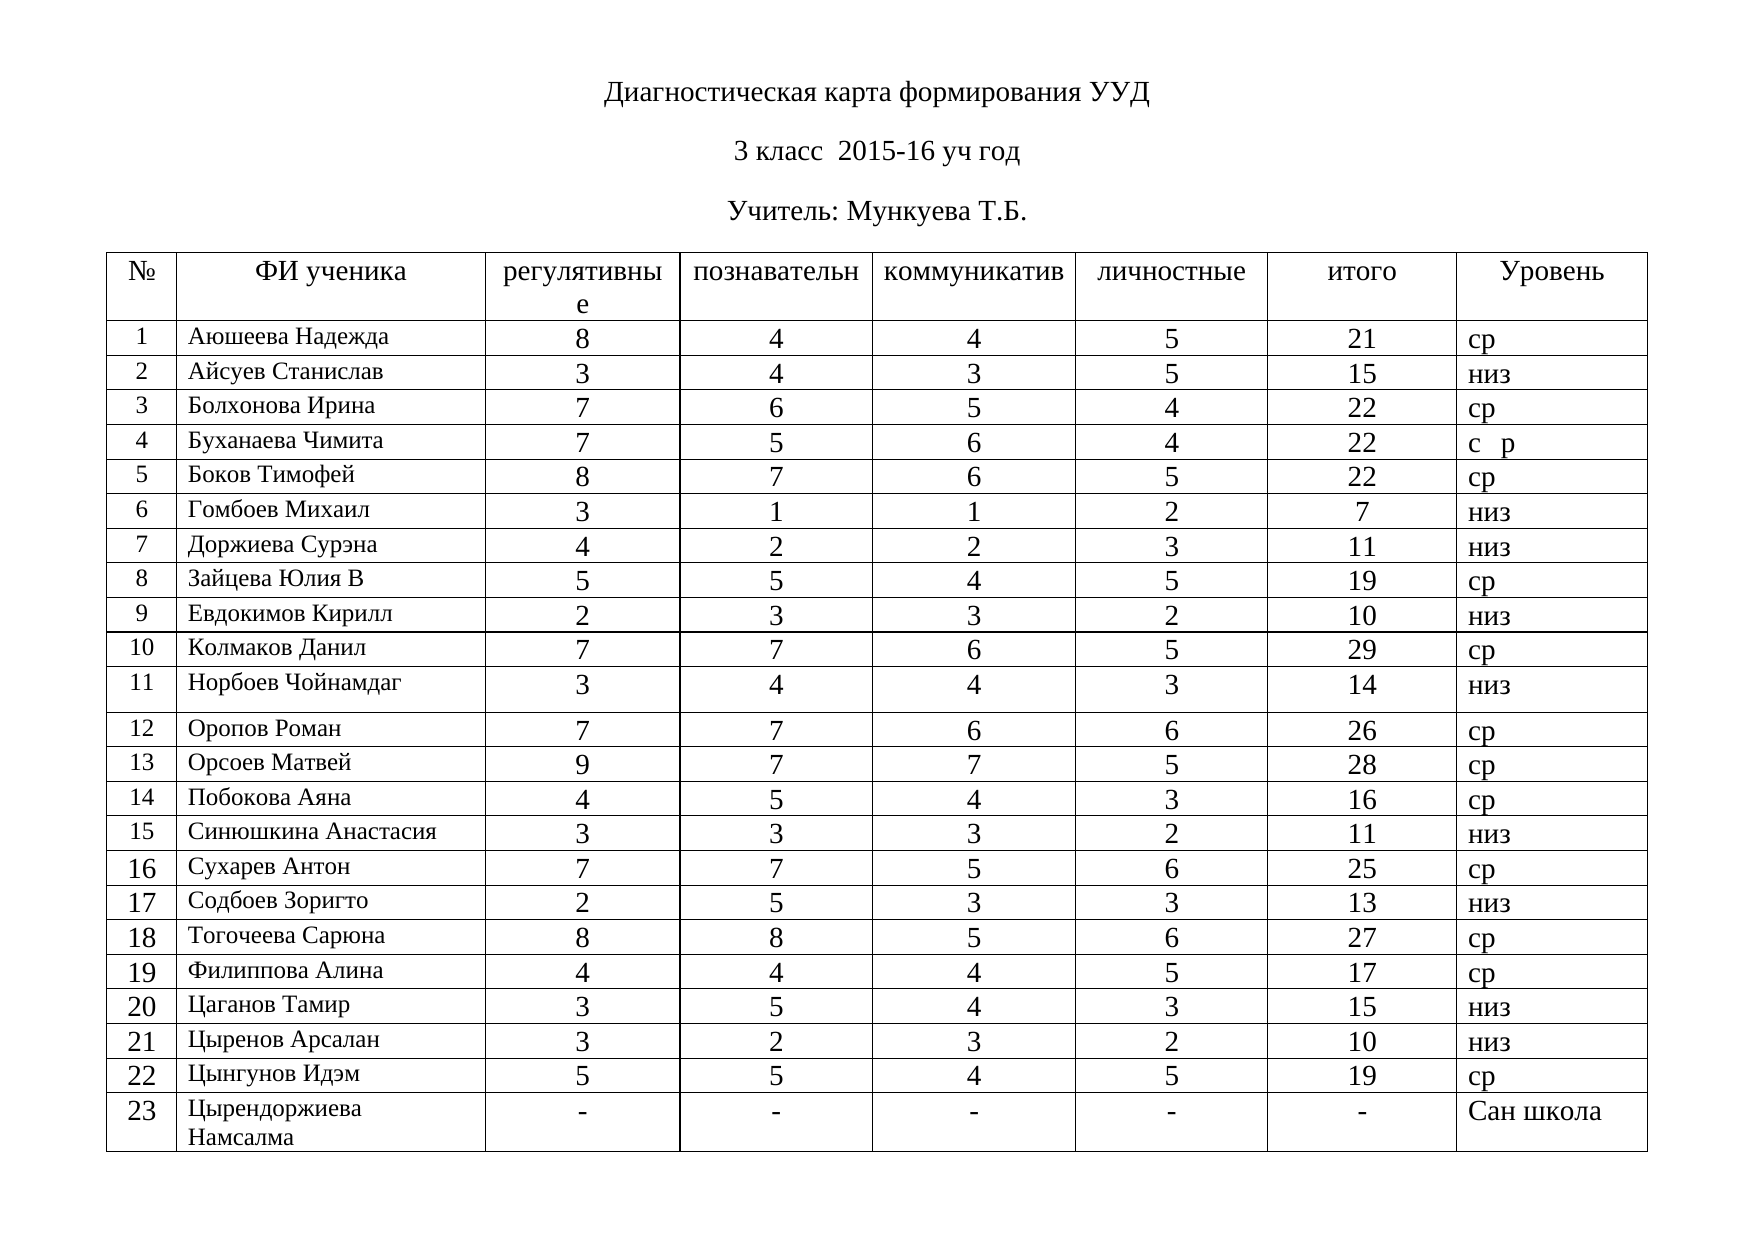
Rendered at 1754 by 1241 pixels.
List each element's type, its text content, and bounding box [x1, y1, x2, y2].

table_cell 20 [107, 989, 176, 1023]
table_cell 3 [1076, 782, 1267, 815]
table_header итого [1268, 253, 1456, 320]
table_cell Болхонова Ирина [177, 390, 485, 424]
table_cell 6 [1076, 920, 1267, 954]
table_cell 1 [107, 321, 176, 355]
table_cell 3 [1076, 989, 1267, 1023]
table_cell 2 [873, 529, 1075, 562]
table_cell 26 [1268, 713, 1456, 746]
table_cell 3 [1076, 886, 1267, 919]
table_cell 22 [1268, 425, 1456, 458]
table_cell 18 [107, 920, 176, 954]
table_cell 5 [681, 425, 872, 458]
table_cell 6 [107, 494, 176, 528]
table_cell 9 [486, 747, 679, 781]
table_cell Айсуев Станислав [177, 356, 485, 389]
table_cell 2 [107, 356, 176, 389]
text Диагностическая карта формирования УУД [118, 74, 1636, 107]
table_cell с р [1457, 425, 1647, 458]
table_cell 3 [107, 390, 176, 424]
table_cell - [873, 1093, 1075, 1151]
table_cell 14 [107, 782, 176, 815]
table_cell 4 [1076, 425, 1267, 458]
table_cell 8 [486, 321, 679, 355]
table_cell 2 [681, 529, 872, 562]
table_cell 3 [873, 598, 1075, 631]
table_cell 3 [486, 816, 679, 850]
table_cell 7 [486, 390, 679, 424]
table_cell 7 [107, 529, 176, 562]
table_cell 13 [1268, 886, 1456, 919]
table_cell 10 [1268, 598, 1456, 631]
table_cell Сан школа [1457, 1093, 1647, 1151]
table_cell 8 [681, 920, 872, 954]
table_cell 3 [486, 667, 679, 712]
table_cell 3 [873, 1024, 1075, 1057]
table_cell ср [1457, 390, 1647, 424]
table_cell 7 [1268, 494, 1456, 528]
table_cell Цырендоржиева Намсалма [177, 1093, 485, 1151]
table_cell 2 [1076, 494, 1267, 528]
table_cell 1 [681, 494, 872, 528]
table_cell 28 [1268, 747, 1456, 781]
table_cell 5 [873, 390, 1075, 424]
table_cell низ [1457, 886, 1647, 919]
table_cell 4 [107, 425, 176, 458]
table_cell 4 [681, 356, 872, 389]
table_cell Зайцева Юлия В [177, 563, 485, 597]
table_cell 5 [1076, 1059, 1267, 1092]
table_cell Норбоев Чойнамдаг [177, 667, 485, 712]
table_cell 4 [681, 321, 872, 355]
table_cell низ [1457, 989, 1647, 1023]
table_cell 3 [486, 989, 679, 1023]
table_cell 5 [1076, 563, 1267, 597]
table_cell 7 [681, 633, 872, 666]
table_cell 5 [1076, 460, 1267, 493]
table_cell 5 [681, 563, 872, 597]
table_cell 4 [486, 782, 679, 815]
table_cell 5 [486, 1059, 679, 1092]
table_header коммуникатив [873, 253, 1075, 320]
table_cell 3 [1076, 667, 1267, 712]
table_cell 19 [107, 955, 176, 988]
table_cell 2 [1076, 598, 1267, 631]
table_cell 13 [107, 747, 176, 781]
table_cell Цынгунов Идэм [177, 1059, 485, 1092]
table_cell 23 [107, 1093, 176, 1151]
table_cell 5 [873, 920, 1075, 954]
table_cell 4 [681, 955, 872, 988]
table_cell 4 [681, 667, 872, 712]
table_cell 3 [486, 494, 679, 528]
table_cell ср [1457, 460, 1647, 493]
table_cell 4 [873, 563, 1075, 597]
table_cell - [1268, 1093, 1456, 1151]
table_cell 4 [873, 667, 1075, 712]
table_cell низ [1457, 529, 1647, 562]
table_cell низ [1457, 494, 1647, 528]
table_cell 5 [1076, 356, 1267, 389]
table_cell 6 [1076, 713, 1267, 746]
table_cell 7 [486, 713, 679, 746]
table_cell 5 [1076, 321, 1267, 355]
table_cell 4 [486, 955, 679, 988]
table_header Уровень [1457, 253, 1647, 320]
table_cell 15 [1268, 356, 1456, 389]
table_cell ср [1457, 563, 1647, 597]
table_cell 5 [681, 989, 872, 1023]
table_cell 2 [1076, 1024, 1267, 1057]
table_cell 1 [873, 494, 1075, 528]
table_cell 12 [107, 713, 176, 746]
table_cell - [486, 1093, 679, 1151]
table_cell 5 [1076, 747, 1267, 781]
table_cell Боков Тимофей [177, 460, 485, 493]
table_cell 21 [1268, 321, 1456, 355]
table_cell 25 [1268, 851, 1456, 884]
table_cell 9 [107, 598, 176, 631]
table_cell Буханаева Чимита [177, 425, 485, 458]
table_cell 5 [681, 1059, 872, 1092]
table_cell 17 [1268, 955, 1456, 988]
table_cell 8 [486, 460, 679, 493]
table_cell 3 [486, 356, 679, 389]
table_cell 27 [1268, 920, 1456, 954]
table_cell 2 [681, 1024, 872, 1057]
table_cell 19 [1268, 1059, 1456, 1092]
table_cell низ [1457, 356, 1647, 389]
text 3 класс 2015-16 уч год [118, 133, 1636, 167]
table_cell 6 [873, 713, 1075, 746]
table_cell 6 [1076, 851, 1267, 884]
table_cell низ [1457, 598, 1647, 631]
table_cell 4 [873, 989, 1075, 1023]
table_cell 22 [1268, 390, 1456, 424]
table_cell 16 [107, 851, 176, 884]
table_cell 4 [873, 1059, 1075, 1092]
table_cell 5 [873, 851, 1075, 884]
table_cell Содбоев Зоригто [177, 886, 485, 919]
table_cell 22 [107, 1059, 176, 1092]
table_cell 14 [1268, 667, 1456, 712]
table_cell Тогочеева Сарюна [177, 920, 485, 954]
table_cell 8 [107, 563, 176, 597]
table_cell 3 [873, 816, 1075, 850]
text Учитель: Мункуева Т.Б. [118, 193, 1636, 226]
table_header личностные [1076, 253, 1267, 320]
table_cell Колмаков Данил [177, 633, 485, 666]
table_cell Цыренов Арсалан [177, 1024, 485, 1057]
table_cell 2 [486, 886, 679, 919]
table_cell Доржиева Сурэна [177, 529, 485, 562]
table_cell 5 [681, 782, 872, 815]
table_cell Филиппова Алина [177, 955, 485, 988]
table_cell 29 [1268, 633, 1456, 666]
table_cell 4 [873, 321, 1075, 355]
table_cell 5 [1076, 633, 1267, 666]
table_cell Аюшеева Надежда [177, 321, 485, 355]
table_cell 11 [1268, 529, 1456, 562]
table_cell 19 [1268, 563, 1456, 597]
table_cell 16 [1268, 782, 1456, 815]
table_cell Синюшкина Анастасия [177, 816, 485, 850]
table_cell низ [1457, 667, 1647, 712]
table_cell Евдокимов Кирилл [177, 598, 485, 631]
table_cell 7 [486, 425, 679, 458]
table_cell 4 [873, 955, 1075, 988]
table_cell 3 [873, 886, 1075, 919]
table_cell ср [1457, 633, 1647, 666]
table_cell ср [1457, 955, 1647, 988]
table_cell 7 [486, 851, 679, 884]
table_cell ср [1457, 747, 1647, 781]
table_cell 5 [1076, 955, 1267, 988]
table_cell низ [1457, 1024, 1647, 1057]
table_cell 11 [107, 667, 176, 712]
table_cell 10 [1268, 1024, 1456, 1057]
table_cell 7 [681, 460, 872, 493]
table_cell 4 [486, 529, 679, 562]
table_cell 6 [681, 390, 872, 424]
table_header познавательн [681, 253, 872, 320]
table_cell Гомбоев Михаил [177, 494, 485, 528]
table_cell низ [1457, 816, 1647, 850]
table_cell 11 [1268, 816, 1456, 850]
table_cell - [1076, 1093, 1267, 1151]
table_cell 6 [873, 633, 1075, 666]
table_cell 6 [873, 460, 1075, 493]
table_cell 10 [107, 633, 176, 666]
table_header ФИ ученика [177, 253, 485, 320]
table_cell ср [1457, 713, 1647, 746]
table_cell Сухарев Антон [177, 851, 485, 884]
table_cell 7 [486, 633, 679, 666]
table_cell 5 [107, 460, 176, 493]
table_cell 3 [486, 1024, 679, 1057]
table_cell 3 [681, 816, 872, 850]
table_cell ср [1457, 782, 1647, 815]
table_cell 21 [107, 1024, 176, 1057]
table_header № [107, 253, 176, 320]
table_cell Орсоев Матвей [177, 747, 485, 781]
table_cell 3 [873, 356, 1075, 389]
table_cell 3 [681, 598, 872, 631]
table_cell 8 [486, 920, 679, 954]
table_cell Побокова Аяна [177, 782, 485, 815]
table_cell 7 [681, 851, 872, 884]
table_cell 7 [681, 713, 872, 746]
table_cell 3 [1076, 529, 1267, 562]
table_cell 22 [1268, 460, 1456, 493]
table_cell 7 [681, 747, 872, 781]
table_cell Оропов Роман [177, 713, 485, 746]
table_cell 4 [1076, 390, 1267, 424]
table_cell 6 [873, 425, 1075, 458]
table_cell 17 [107, 886, 176, 919]
table_cell 15 [107, 816, 176, 850]
table_cell ср [1457, 1059, 1647, 1092]
table_cell 5 [681, 886, 872, 919]
table_cell ср [1457, 920, 1647, 954]
table_cell 2 [486, 598, 679, 631]
table_cell 4 [873, 782, 1075, 815]
table_cell 5 [486, 563, 679, 597]
table_header регулятивные [486, 253, 679, 320]
table_cell 15 [1268, 989, 1456, 1023]
table_cell ср [1457, 321, 1647, 355]
table_cell Цаганов Тамир [177, 989, 485, 1023]
table_cell ср [1457, 851, 1647, 884]
table_cell 2 [1076, 816, 1267, 850]
table_cell - [681, 1093, 872, 1151]
table_cell 7 [873, 747, 1075, 781]
